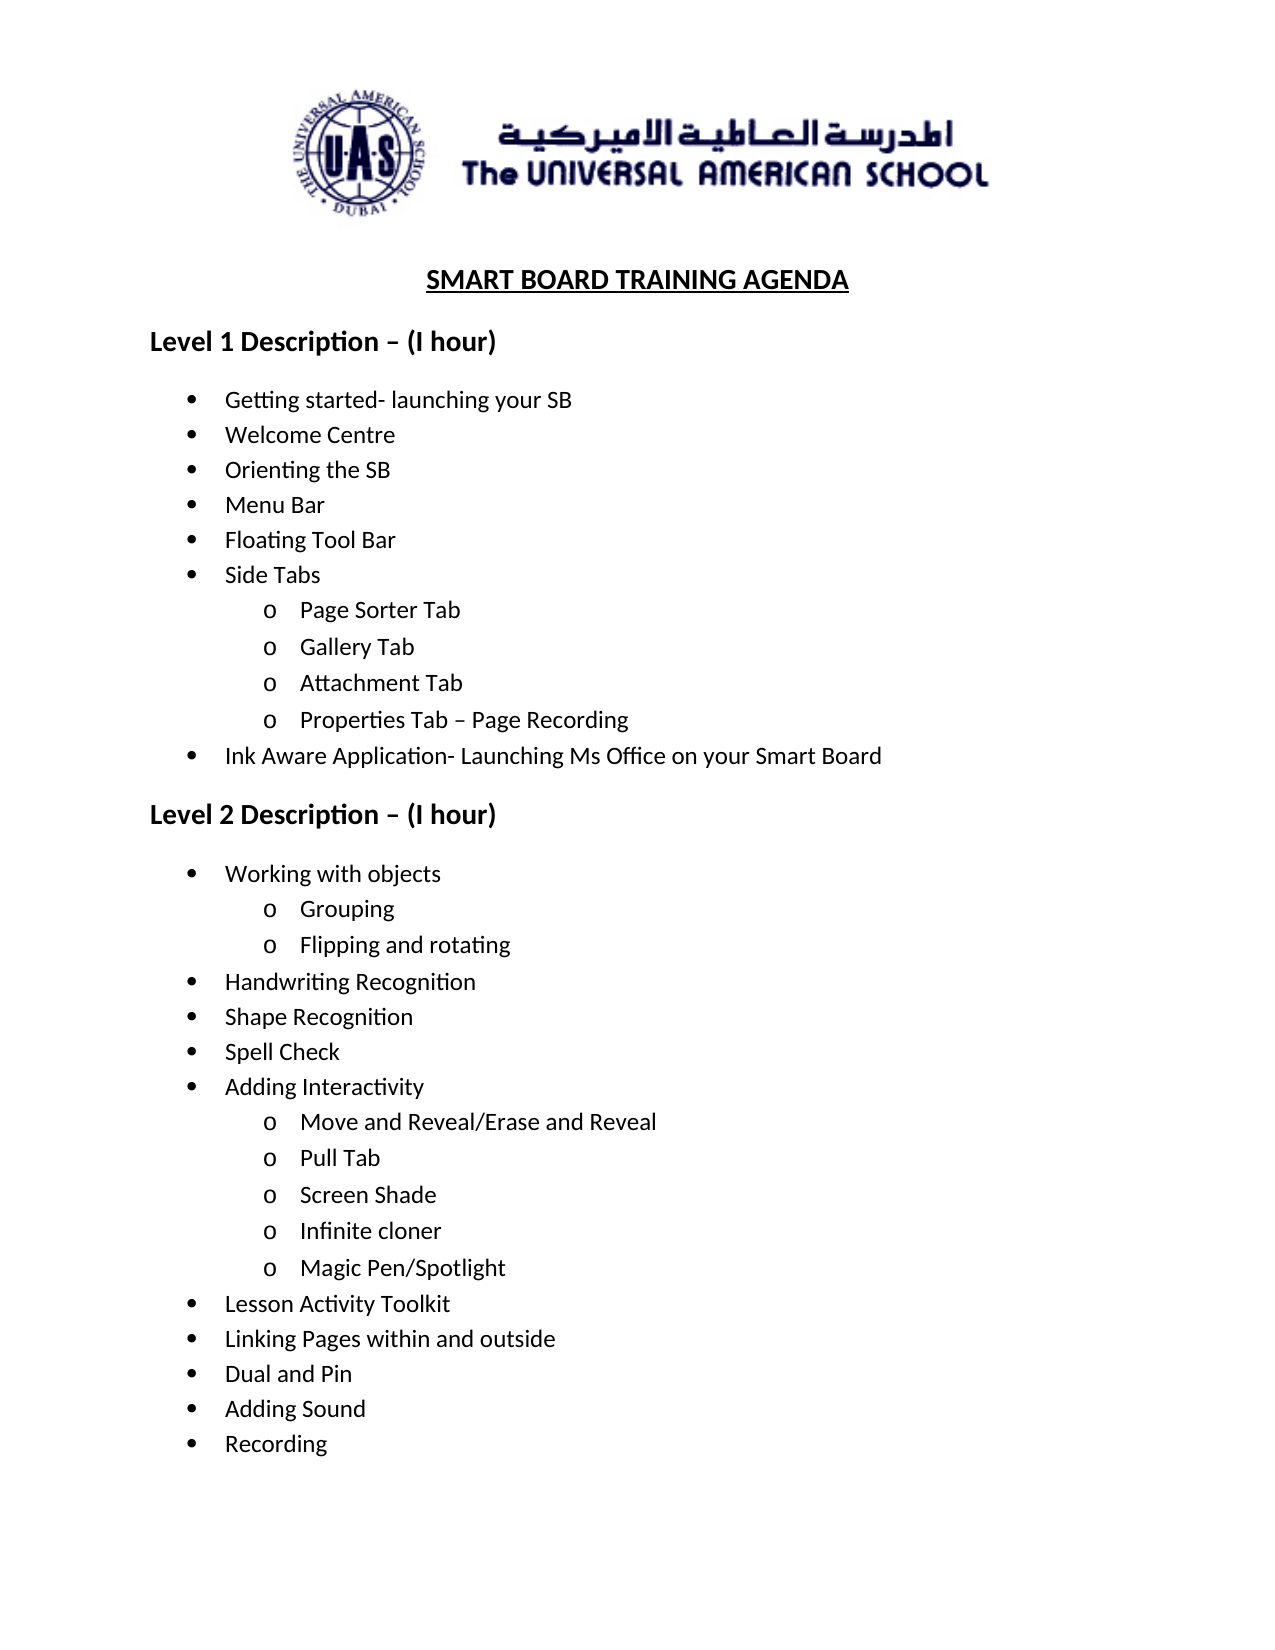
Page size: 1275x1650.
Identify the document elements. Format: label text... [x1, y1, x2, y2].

list Gallery Tab [262, 631, 1125, 663]
list Page Sorter Tab [262, 594, 1125, 626]
list Orienting the SB [187, 454, 1125, 485]
picture [270, 82, 1002, 150]
list Grouping [262, 893, 1125, 925]
list Working with objects [187, 858, 1125, 888]
list Magic Pen/Spotlight [262, 1252, 1125, 1283]
list Pull Tab [262, 1142, 1125, 1174]
list Infinite cloner [262, 1215, 1125, 1247]
list Attachment Tab [262, 667, 1125, 699]
list Screen Shade [262, 1179, 1125, 1211]
list Flipping and rotating [262, 929, 1125, 961]
list Ink Aware Application- Launching Ms Office on your Smart Board [187, 740, 1125, 771]
list Properties Tab – Page Recording [262, 704, 1125, 736]
list Handwriting Recognition [187, 966, 1125, 996]
list Dual and Pin [187, 1358, 1125, 1389]
list Lesson Activity Toolkit [187, 1288, 1125, 1319]
list Linking Pages within and outside [187, 1323, 1125, 1354]
text ? [150, 150, 1125, 182]
list Welcome Centre [187, 419, 1125, 450]
list Recording [187, 1428, 1125, 1459]
list Getting started- launching your SB [187, 384, 1125, 415]
text Level 2 Description – (I hour) [150, 796, 1125, 832]
list Shape Recognition [187, 1001, 1125, 1031]
list Side Tabs [187, 559, 1125, 590]
list Menu Bar [187, 489, 1125, 520]
list Spell Check [187, 1036, 1125, 1066]
picture [270, 182, 1002, 229]
text Level 1 Description – (I hour) [150, 323, 1125, 358]
list Adding Interactivity [187, 1071, 1125, 1101]
list Adding Sound [187, 1393, 1125, 1424]
list Move and Reveal/Erase and Reveal [262, 1106, 1125, 1138]
text SMART BOARD TRAINING AGENDA [150, 261, 1125, 297]
list Floating Tool Bar [187, 524, 1125, 555]
